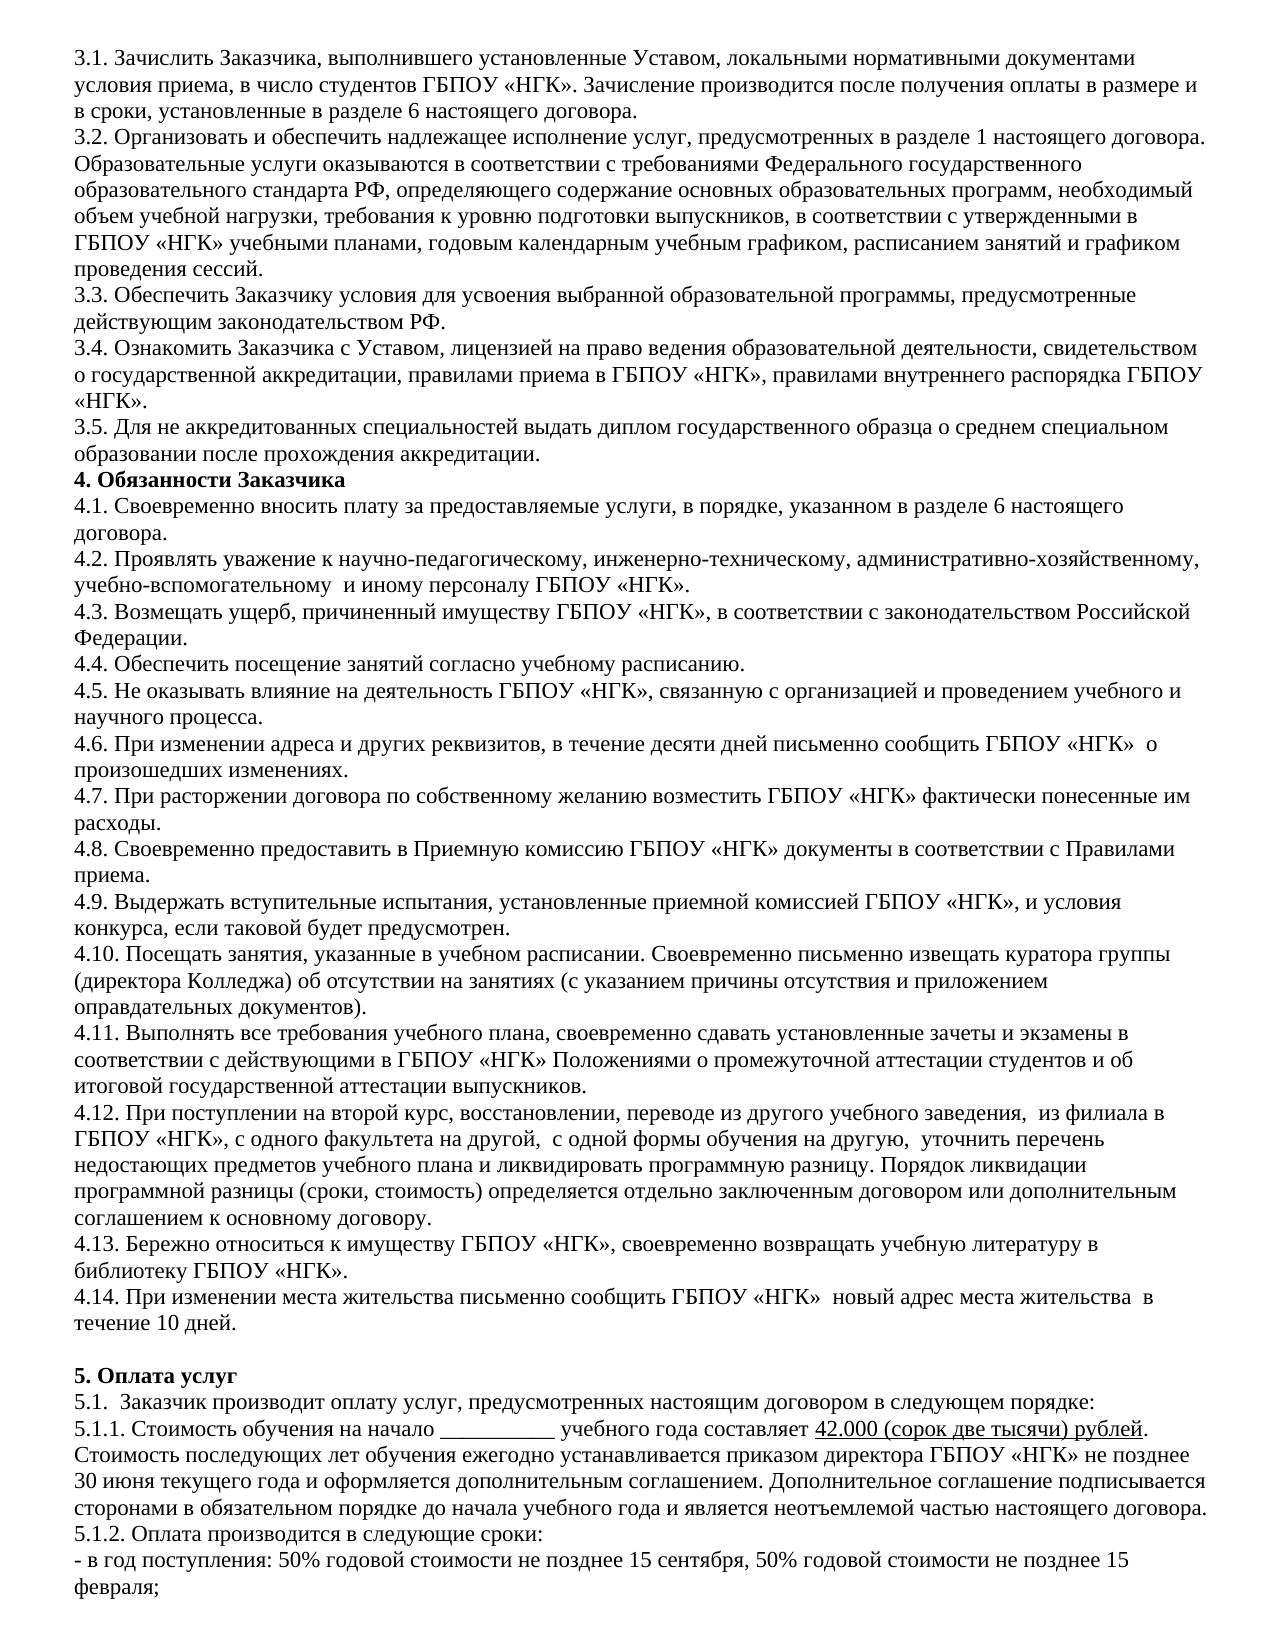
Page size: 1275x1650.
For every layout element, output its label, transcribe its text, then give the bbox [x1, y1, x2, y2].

text 4.2. Проявлять уважение к научно-педагогическому, инженерно-техническому, административно-хозяйственному, учебно-вспомогательному и иному персоналу ГБПОУ «НГК». [74, 545, 1211, 598]
text 4.8. Своевременно предоставить в Приемную комиссию ГБПОУ «НГК» документы в соответствии с Правилами приема. [74, 835, 1211, 888]
text 4.3. Возмещать ущерб, причиненный имуществу ГБПОУ «НГК», в соответствии с законодательством Российской Федерации. [74, 598, 1211, 651]
text 5.1.2. Оплата производится в следующие сроки: [74, 1520, 1211, 1547]
text 4.14. При изменении места жительства письменно сообщить ГБПОУ «НГК» новый адрес места жительства в течение 10 дней. [74, 1283, 1211, 1336]
text 5.1.1. Стоимость обучения на начало __________ учебного года составляет 42.000 (сорок две тысячи) рублей. [74, 1415, 1211, 1441]
text 4.1. Своевременно вносить плату за предоставляемые услуги, в порядке, указанном в разделе 6 настоящего договора. [74, 492, 1211, 545]
text 4.10. Посещать занятия, указанные в учебном расписании. Своевременно письменно извещать куратора группы (директора Колледжа) об отсутствии на занятиях (с указанием причины отсутствия и приложением оправдательных документов). [74, 940, 1211, 1019]
text 4.13. Бережно относиться к имуществу ГБПОУ «НГК», своевременно возвращать учебную литературу в библиотеку ГБПОУ «НГК». [74, 1230, 1211, 1283]
text 4.5. Не оказывать влияние на деятельность ГБПОУ «НГК», связанную с организацией и проведением учебного и научного процесса. [74, 677, 1211, 729]
text 3.2. Организовать и обеспечить надлежащее исполнение услуг, предусмотренных в разделе 1 настоящего договора. Образовательные услуги оказываются в соответствии с требованиями Федерального государственного образовательного стандарта РФ, определяющего содержание основных образовательных программ, необходимый объем учебной нагрузки, требования к уровню подготовки выпускников, в соответствии с утвержденными в ГБПОУ «НГК» учебными планами, годовым календарным учебным графиком, расписанием занятий и графиком проведения сессий. [74, 123, 1211, 282]
text 3.1. Зачислить Заказчика, выполнившего установленные Уставом, локальными нормативными документами условия приема, в число студентов ГБПОУ «НГК». Зачисление производится после получения оплаты в размере и в сроки, установленные в разделе 6 настоящего договора. [74, 44, 1211, 123]
text 3.5. Для не аккредитованных специальностей выдать диплом государственного образца о среднем специальном образовании после прохождения аккредитации. [74, 413, 1211, 466]
text 4.6. При изменении адреса и других реквизитов, в течение десяти дней письменно сообщить ГБПОУ «НГК» о произошедших изменениях. [74, 729, 1211, 782]
text 4. Обязанности Заказчика [74, 466, 1211, 492]
text 4.4. Обеспечить посещение занятий согласно учебному расписанию. [74, 651, 1211, 677]
text 5.1. Заказчик производит оплату услуг, предусмотренных настоящим договором в следующем порядке: [74, 1388, 1211, 1415]
text 5. Оплата услуг [74, 1362, 1211, 1388]
text 4.11. Выполнять все требования учебного плана, своевременно сдавать установленные зачеты и экзамены в соответствии с действующими в ГБПОУ «НГК» Положениями о промежуточной аттестации студентов и об итоговой государственной аттестации выпускников. [74, 1019, 1211, 1098]
text 4.9. Выдержать вступительные испытания, установленные приемной комиссией ГБПОУ «НГК», и условия конкурса, если таковой будет предусмотрен. [74, 888, 1211, 940]
text 4.7. При расторжении договора по собственному желанию возместить ГБПОУ «НГК» фактически понесенные им расходы. [74, 782, 1211, 835]
text 3.4. Ознакомить Заказчика с Уставом, лицензией на право ведения образовательной деятельности, свидетельством о государственной аккредитации, правилами приема в ГБПОУ «НГК», правилами внутреннего распорядка ГБПОУ «НГК». [74, 334, 1211, 413]
text - в год поступления: 50% годовой стоимости не позднее 15 сентября, 50% годовой стоимости не позднее 15 февраля; [74, 1547, 1211, 1599]
text 4.12. При поступлении на второй курс, восстановлении, переводе из другого учебного заведения, из филиала в ГБПОУ «НГК», с одного факультета на другой, с одной формы обучения на другую, уточнить перечень недостающих предметов учебного плана и ликвидировать программную разницу. Порядок ликвидации программной разницы (сроки, стоимость) определяется отдельно заключенным договором или дополнительным соглашением к основному договору. [74, 1098, 1211, 1230]
text Стоимость последующих лет обучения ежегодно устанавливается приказом директора ГБПОУ «НГК» не позднее 30 июня текущего года и оформляется дополнительным соглашением. Дополнительное соглашение подписывается сторонами в обязательном порядке до начала учебного года и является неотъемлемой частью настоящего договора. [74, 1441, 1211, 1520]
text 3.3. Обеспечить Заказчику условия для усвоения выбранной образовательной программы, предусмотренные действующим законодательством РФ. [74, 282, 1211, 334]
